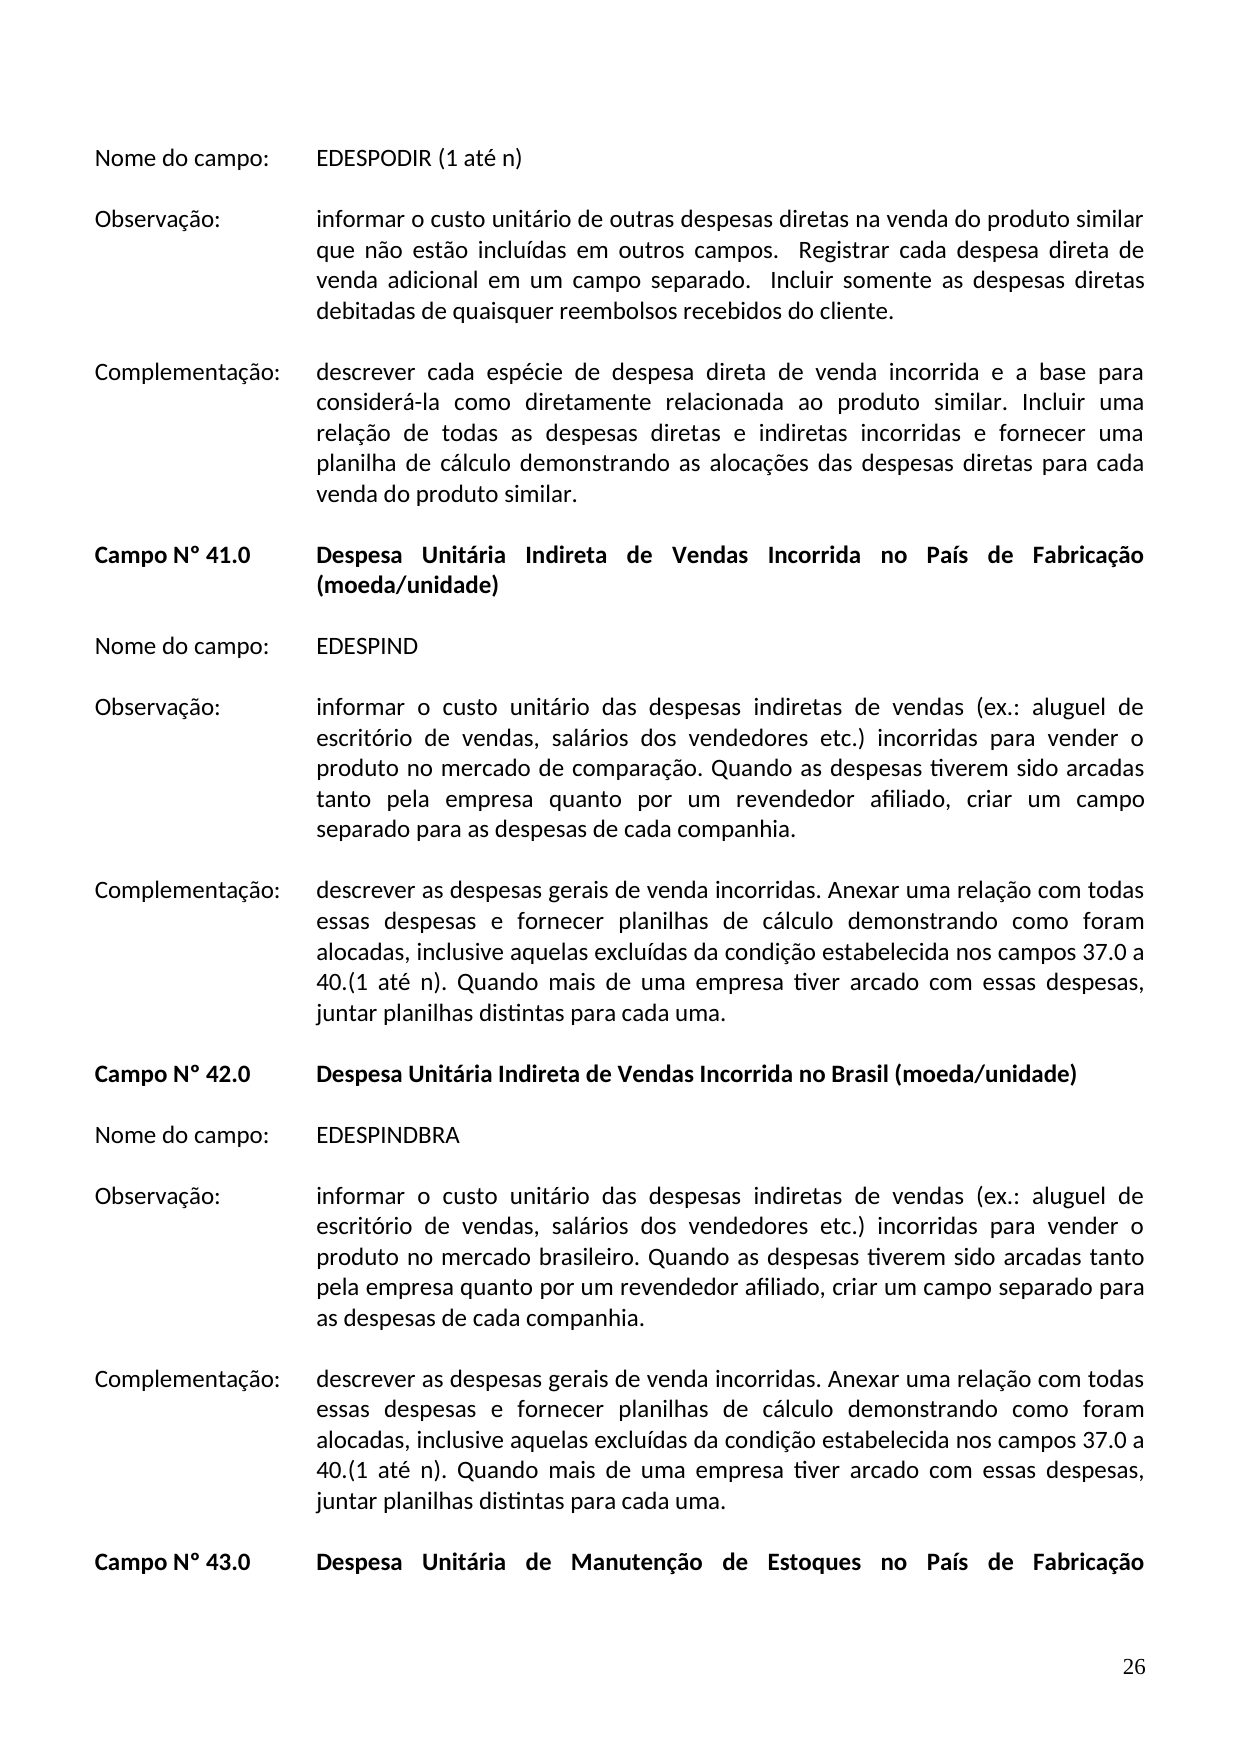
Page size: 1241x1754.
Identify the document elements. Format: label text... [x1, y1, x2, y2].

text Complementação: descrever as despesas gerais de venda incorridas. Anexar uma relação com todas essas despesas e fornecer planilhas de cálculo demonstrando como foram alocadas, inclusive aquelas excluídas da condição estabelecida nos campos 37.0 a 40.(1 até n). Quando mais de uma empresa tiver arcado com essas despesas, juntar planilhas distintas para cada uma. [94, 875, 1146, 1027]
text Complementação: descrever as despesas gerais de venda incorridas. Anexar uma relação com todas essas despesas e fornecer planilhas de cálculo demonstrando como foram alocadas, inclusive aquelas excluídas da condição estabelecida nos campos 37.0 a 40.(1 até n). Quando mais de uma empresa tiver arcado com essas despesas, juntar planilhas distintas para cada uma. [94, 1363, 1146, 1516]
text Campo Nº 41.0 Despesa Unitária Indireta de Vendas Incorrida no País de Fabricação (moeda/unidade) [94, 539, 1146, 600]
text Observação: informar o custo unitário das despesas indiretas de vendas (ex.: aluguel de escritório de vendas, salários dos vendedores etc.) incorridas para vender o produto no mercado de comparação. Quando as despesas tiverem sido arcadas tanto pela empresa quanto por um revendedor afiliado, criar um campo separado para as despesas de cada companhia. [94, 692, 1146, 844]
text Nome do campo: EDESPODIR (1 até n) [94, 142, 1146, 173]
text Observação: informar o custo unitário das despesas indiretas de vendas (ex.: aluguel de escritório de vendas, salários dos vendedores etc.) incorridas para vender o produto no mercado brasileiro. Quando as despesas tiverem sido arcadas tanto pela empresa quanto por um revendedor afiliado, criar um campo separado para as despesas de cada companhia. [94, 1180, 1146, 1332]
text Complementação: descrever cada espécie de despesa direta de venda incorrida e a base para considerá-la como diretamente relacionada ao produto similar. Incluir uma relação de todas as despesas diretas e indiretas incorridas e fornecer uma planilha de cálculo demonstrando as alocações das despesas diretas para cada venda do produto similar. [94, 356, 1146, 508]
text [94, 1546, 1146, 1577]
text Observação: informar o custo unitário de outras despesas diretas na venda do produto similar que não estão incluídas em outros campos. Registrar cada despesa direta de venda adicional em um campo separado. Incluir somente as despesas diretas debitadas de quaisquer reembolsos recebidos do cliente. [94, 203, 1146, 325]
text Nome do campo: EDESPIND [94, 631, 1146, 661]
text Nome do campo: EDESPINDBRA [94, 1119, 1146, 1149]
text Campo Nº 42.0 Despesa Unitária Indireta de Vendas Incorrida no Brasil (moeda/unidade) [94, 1058, 1146, 1088]
